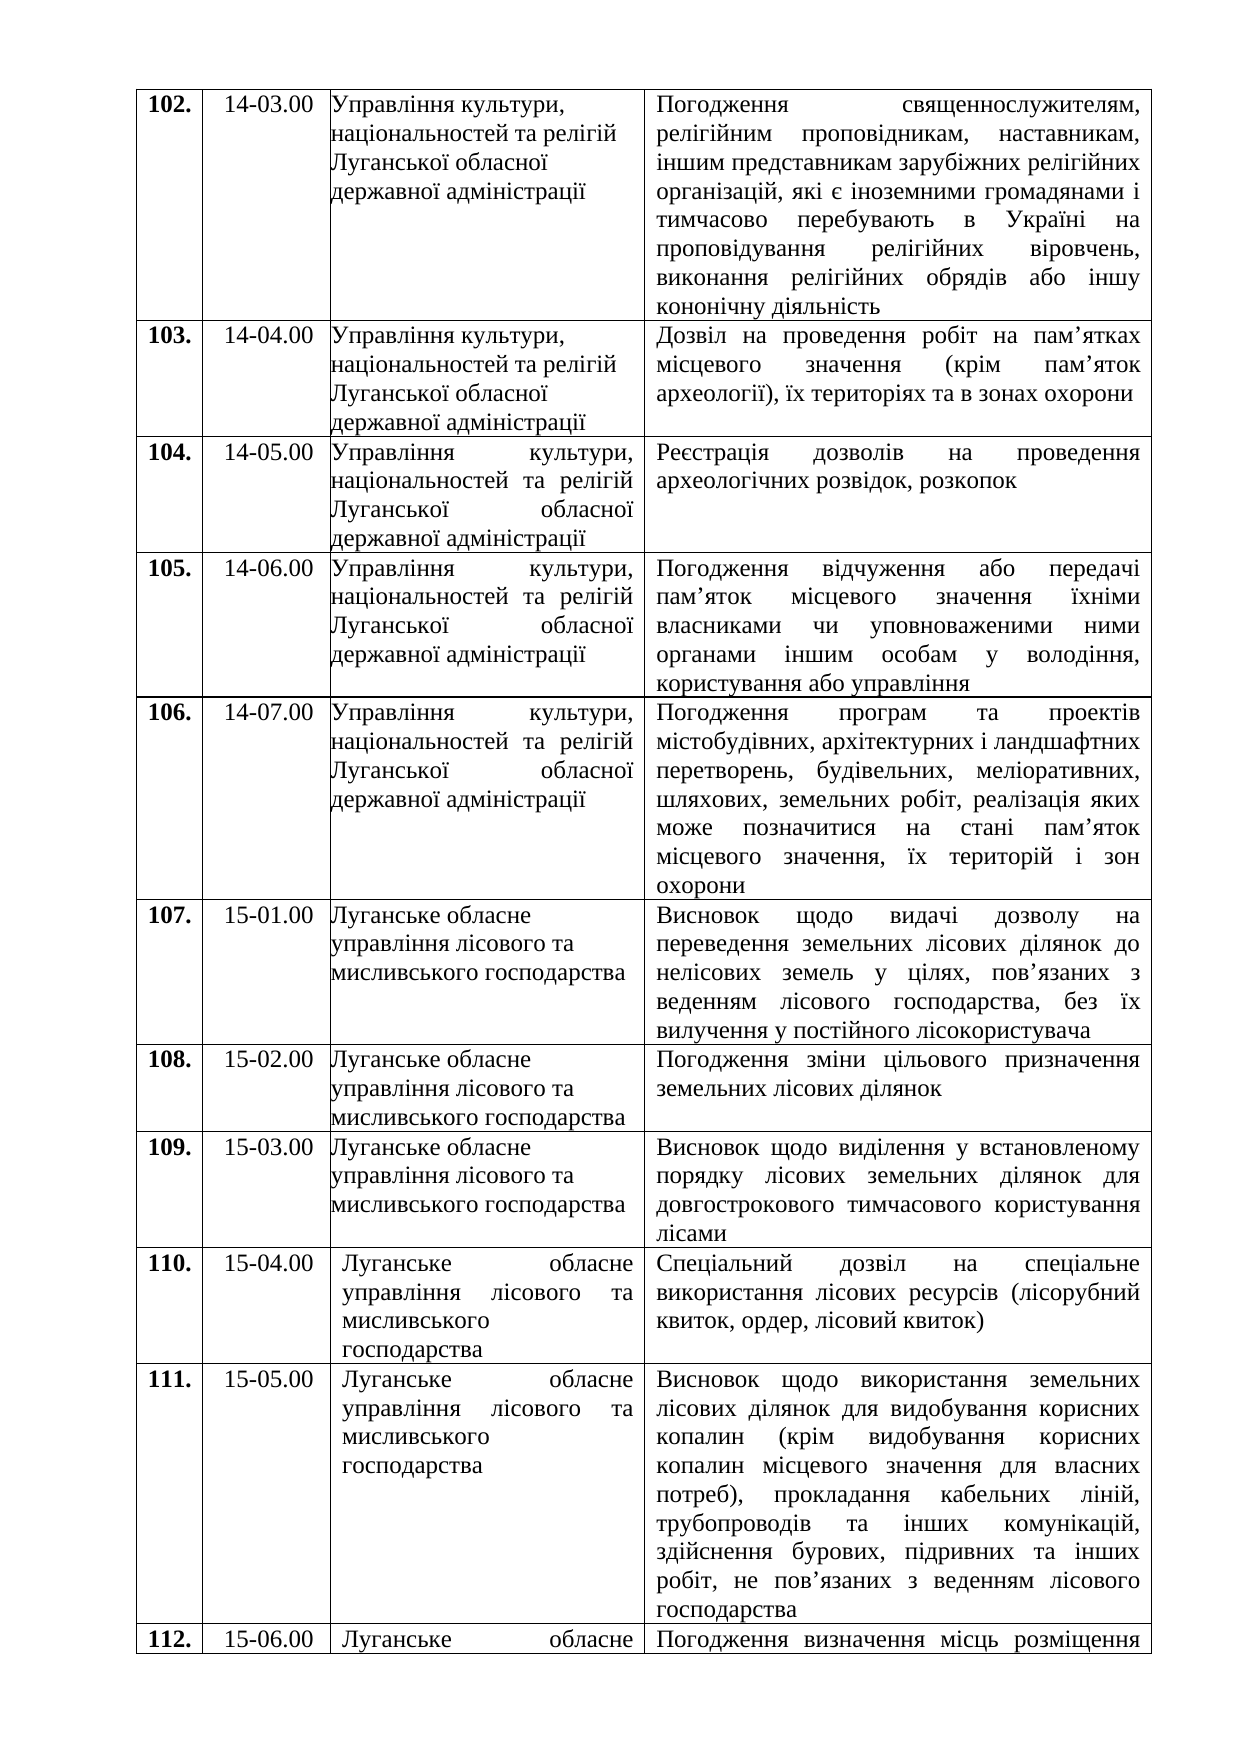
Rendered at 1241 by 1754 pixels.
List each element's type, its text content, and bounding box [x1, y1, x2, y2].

table_cell Луганське обласне управління лісового та мисливського господарства [331, 1132, 644, 1247]
table_cell 103. [137, 321, 202, 436]
table_cell Управління культури, національностей та релігій Луганської обласної державної адміністрації [331, 321, 644, 436]
table_cell 15-05.00 [203, 1364, 330, 1623]
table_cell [331, 1624, 644, 1652]
table_cell Дозвіл на проведення робіт на пам’ятках місцевого значення (крім пам’яток археології), їх територіях та в зонах охорони [645, 321, 1151, 436]
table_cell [331, 90, 644, 319]
table_cell 14-03.00 [203, 90, 330, 319]
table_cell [645, 1624, 1151, 1652]
table_cell 102. [137, 90, 202, 319]
table_cell 112. [137, 1624, 202, 1652]
table_cell 106. [137, 698, 202, 899]
table_cell Реєстрація дозволів на проведення археологічних розвідок, розкопок [645, 437, 1151, 552]
table_cell Управління культури, національностей та релігій Луганської обласної державної адміністрації [331, 698, 644, 899]
table_cell 107. [137, 900, 202, 1043]
table_cell 105. [137, 553, 202, 696]
table_cell Погодження відчуження або передачі пам’яток місцевого значення їхніми власниками чи уповноваженими ними органами іншим особам у володіння, користування або управління [645, 553, 1151, 696]
table_cell 111. [137, 1364, 202, 1623]
table_cell Луганське обласне управління лісового та мисливського господарства [331, 1248, 644, 1363]
table_cell 110. [137, 1248, 202, 1363]
table_cell Погодження священнослужителям, релігійним проповідникам, наставникам, іншим представникам зарубіжних релігійних організацій, які є іноземними громадянами і тимчасово перебувають в Україні на проповідування релігійних віровчень, виконання релігійних обрядів або іншу кононічну діяльність [645, 90, 1151, 319]
table_cell Висновок щодо використання земельних лісових ділянок для видобування корисних копалин (крім видобування корисних копалин місцевого значення для власних потреб), прокладання кабельних ліній, трубопроводів та інших комунікацій, здійснення бурових, підривних та інших робіт, не пов’язаних з веденням лісового господарства [645, 1364, 1151, 1623]
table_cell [331, 1364, 644, 1623]
table_cell Погодження зміни цільового призначення земельних лісових ділянок [645, 1045, 1151, 1131]
table_cell 14-06.00 [203, 553, 330, 696]
table_cell 14-04.00 [203, 321, 330, 436]
table_cell 15-01.00 [203, 900, 330, 1043]
table_cell 15-06.00 [203, 1624, 330, 1652]
table_cell Спеціальний дозвіл на спеціальне використання лісових ресурсів (лісорубний квиток, ордер, лісовий квиток) [645, 1248, 1151, 1363]
table_cell Висновок щодо видачі дозволу на переведення земельних лісових ділянок до нелісових земель у цілях, пов’язаних з веденням лісового господарства, без їх вилучення у постійного лісокористувача [645, 900, 1151, 1043]
table_cell Погодження програм та проектів містобудівних, архітектурних і ландшафтних перетворень, будівельних, меліоративних, шляхових, земельних робіт, реалізація яких може позначитися на стані пам’яток місцевого значення, їх територій і зон охорони [645, 698, 1151, 899]
table_cell 15-03.00 [203, 1132, 330, 1247]
table_cell 109. [137, 1132, 202, 1247]
table_cell Управління культури, національностей та релігій Луганської обласної державної адміністрації [331, 553, 644, 696]
table_cell Управління культури, національностей та релігій Луганської обласної державної адміністрації [331, 437, 644, 552]
table_cell 14-05.00 [203, 437, 330, 552]
table_cell Висновок щодо виділення у встановленому порядку лісових земельних ділянок для довгострокового тимчасового користування лісами [645, 1132, 1151, 1247]
table_cell 108. [137, 1045, 202, 1131]
table_cell Луганське обласне управління лісового та мисливського господарства [331, 900, 644, 1043]
table_cell Луганське обласне управління лісового та мисливського господарства [331, 1045, 644, 1131]
table_cell 14-07.00 [203, 698, 330, 899]
table_cell 104. [137, 437, 202, 552]
table_cell 15-04.00 [203, 1248, 330, 1363]
table_cell 15-02.00 [203, 1045, 330, 1131]
